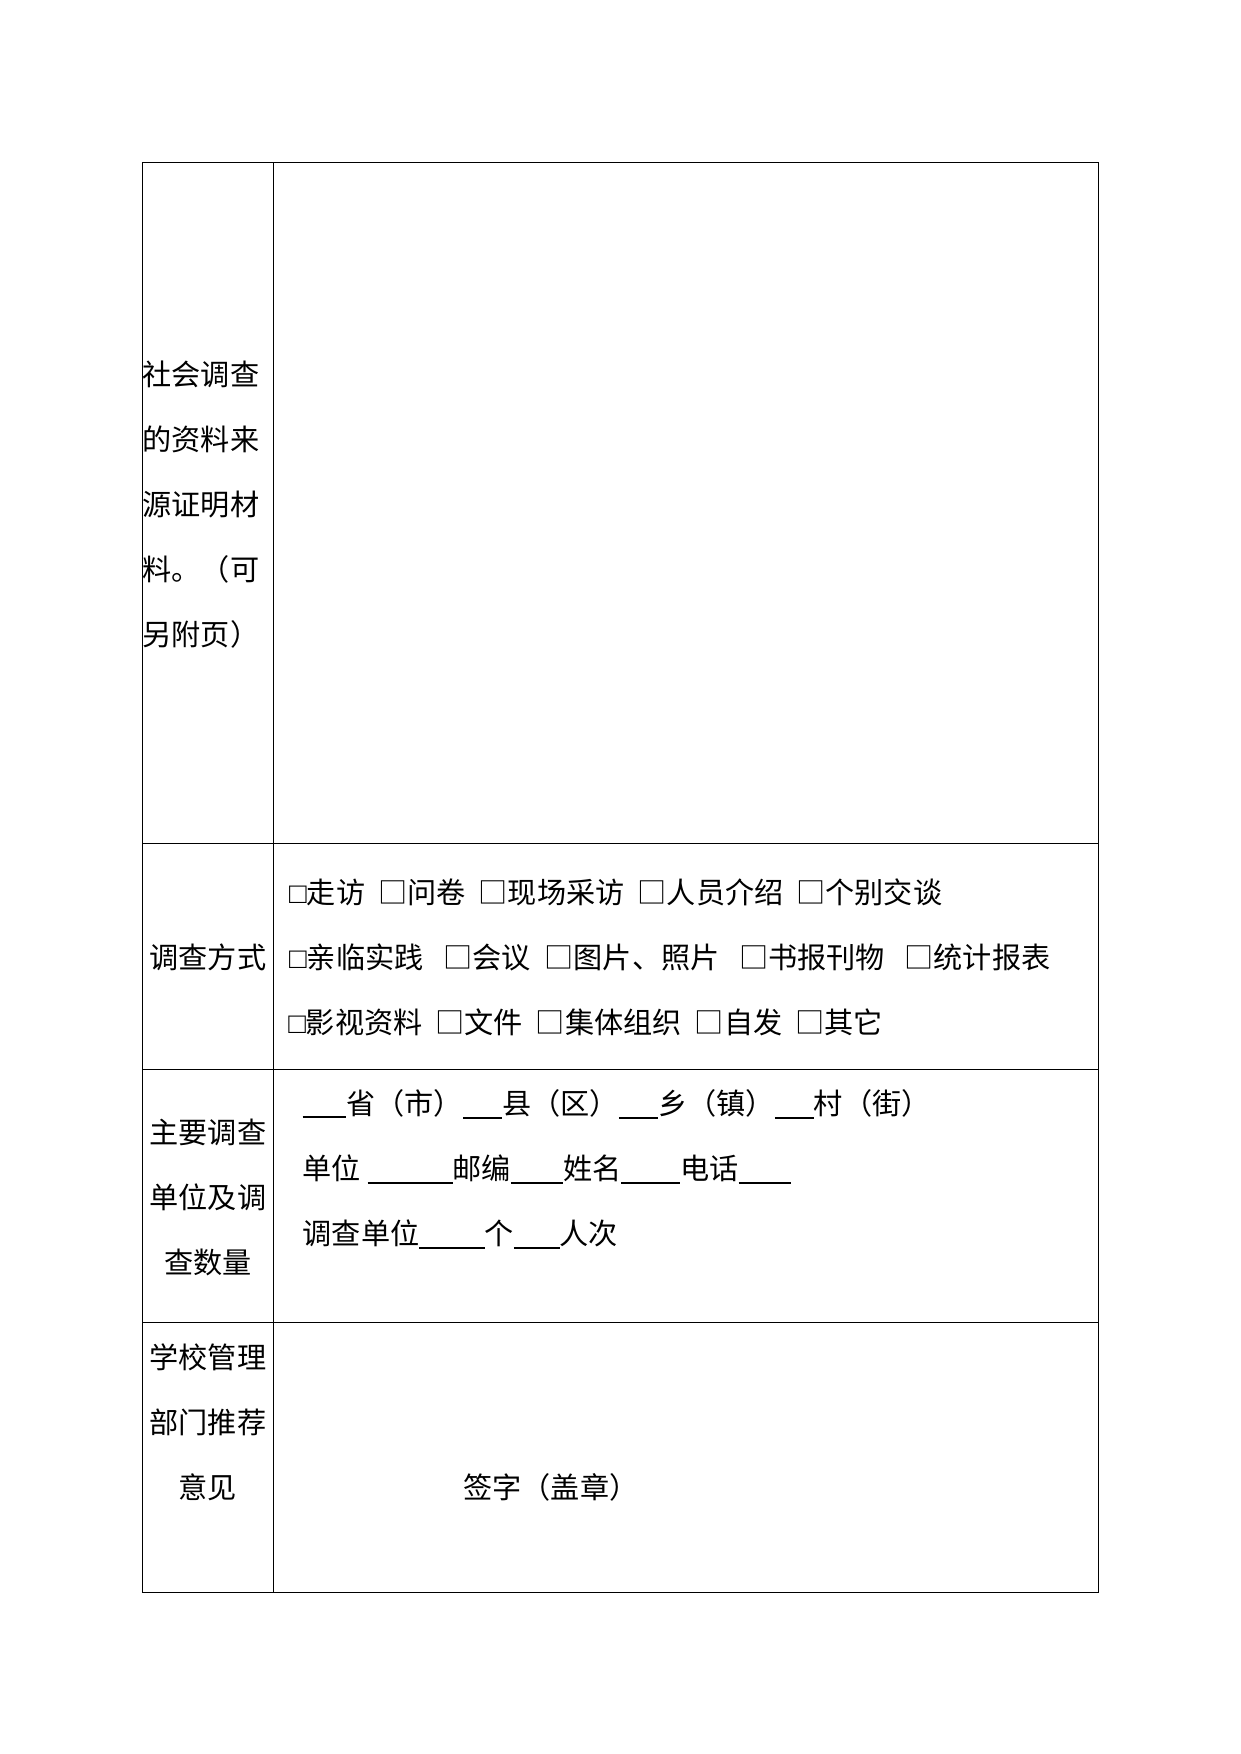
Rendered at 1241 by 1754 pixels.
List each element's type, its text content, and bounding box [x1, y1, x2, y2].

table_cell 调查方式 [143, 844, 273, 1068]
table_cell 省（市） 县（区） 乡（镇） 村（街） 单位 邮编 姓名 电话 调查单位 个 人次 [274, 1070, 1098, 1322]
table_cell □走访 □问卷 □现场采访 □人员介绍 □个别交谈 □亲临实践 □会议 □图片、照片 □书报刊物 □统计报表 □影视资料 □文件 □集体组织 □自发 □其它 [274, 844, 1098, 1068]
table_cell 主要调查单位及调查数量 [143, 1070, 273, 1322]
table_cell 签字（盖章） 年 月 日 [274, 1323, 1098, 1591]
table_cell 社会调查的资料来源证明材料。（可另附页） [143, 163, 273, 842]
table_cell 学校管理部门推荐意见 [143, 1323, 273, 1591]
table_cell [274, 163, 1098, 842]
